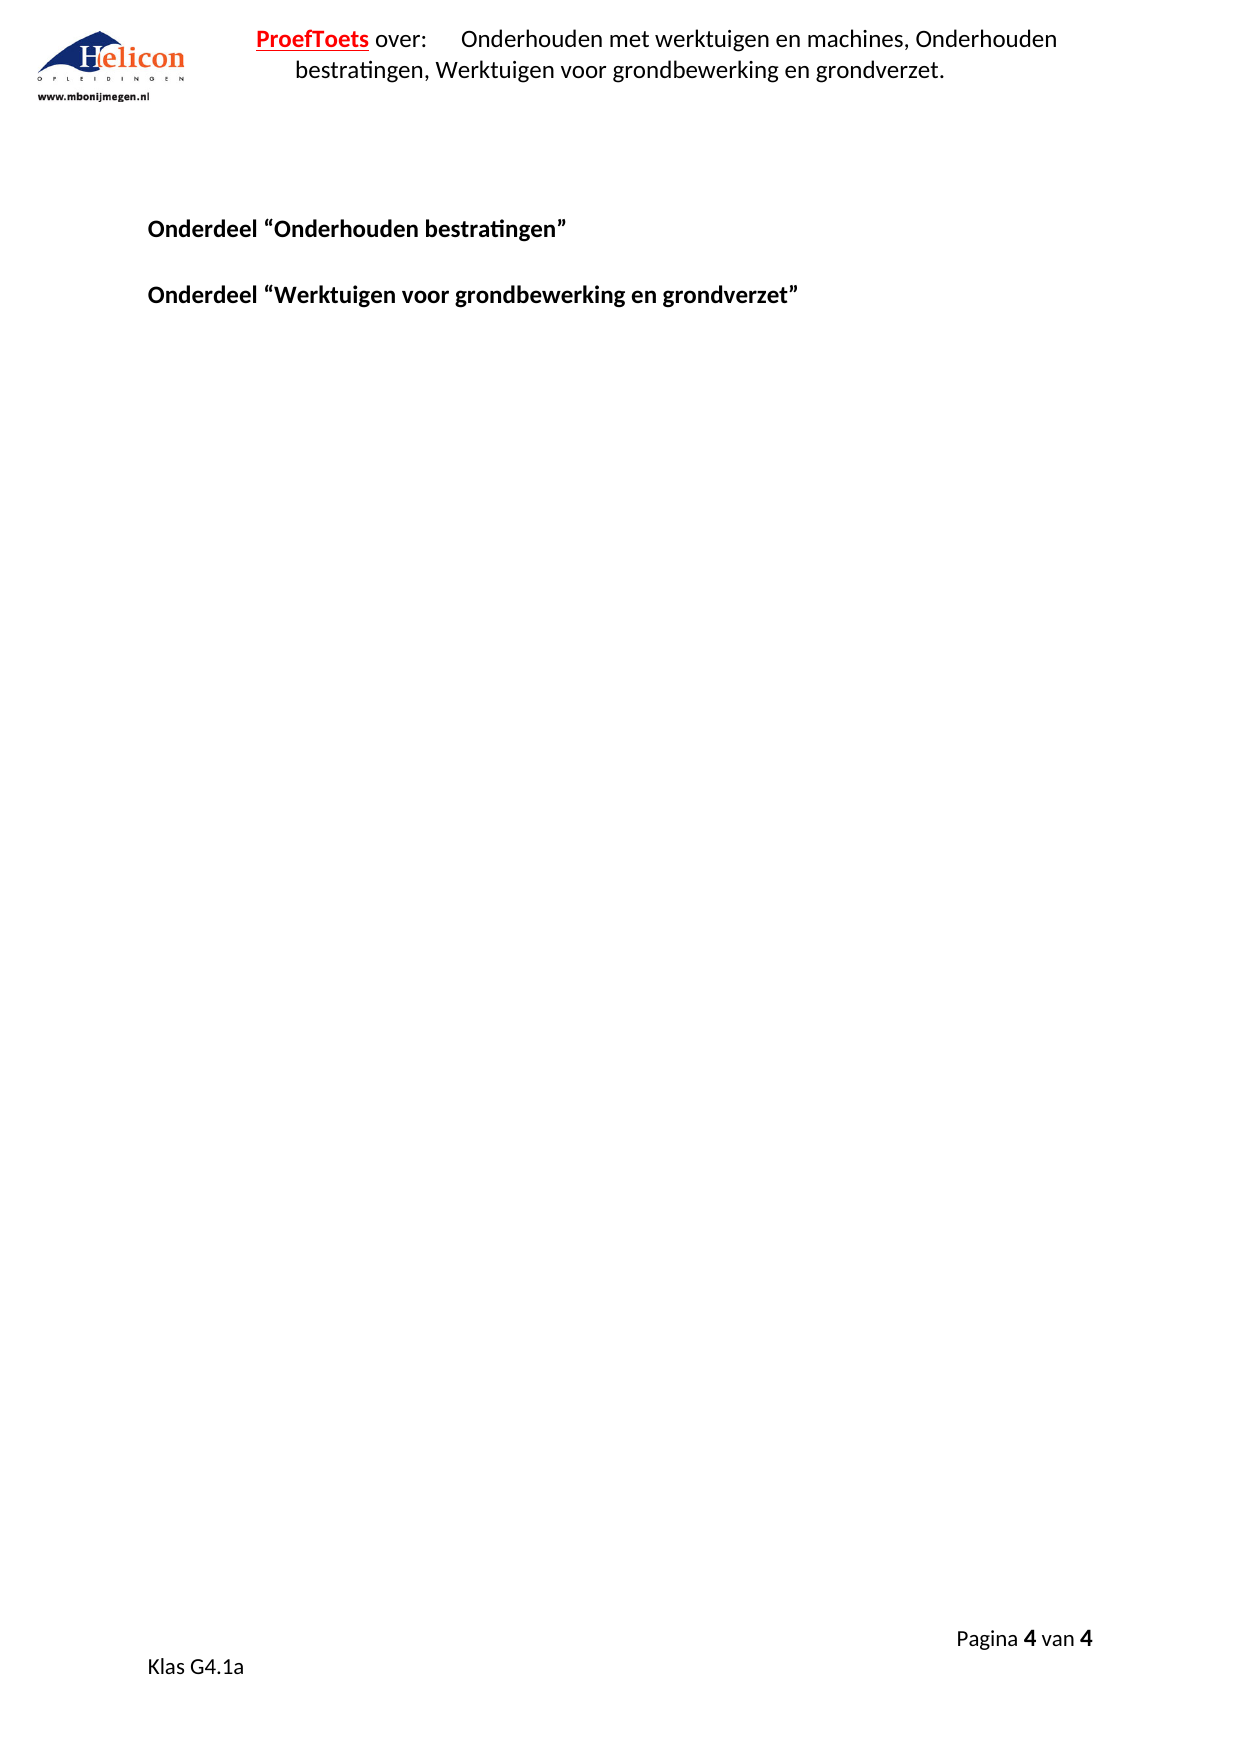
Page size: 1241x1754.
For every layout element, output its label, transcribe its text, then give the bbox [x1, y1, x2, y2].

text Onderdeel “Onderhouden bestratingen” [148, 213, 1093, 244]
picture [37, 31, 185, 102]
text Onderdeel “Werktuigen voor grondbewerking en grondverzet” [148, 279, 1093, 310]
